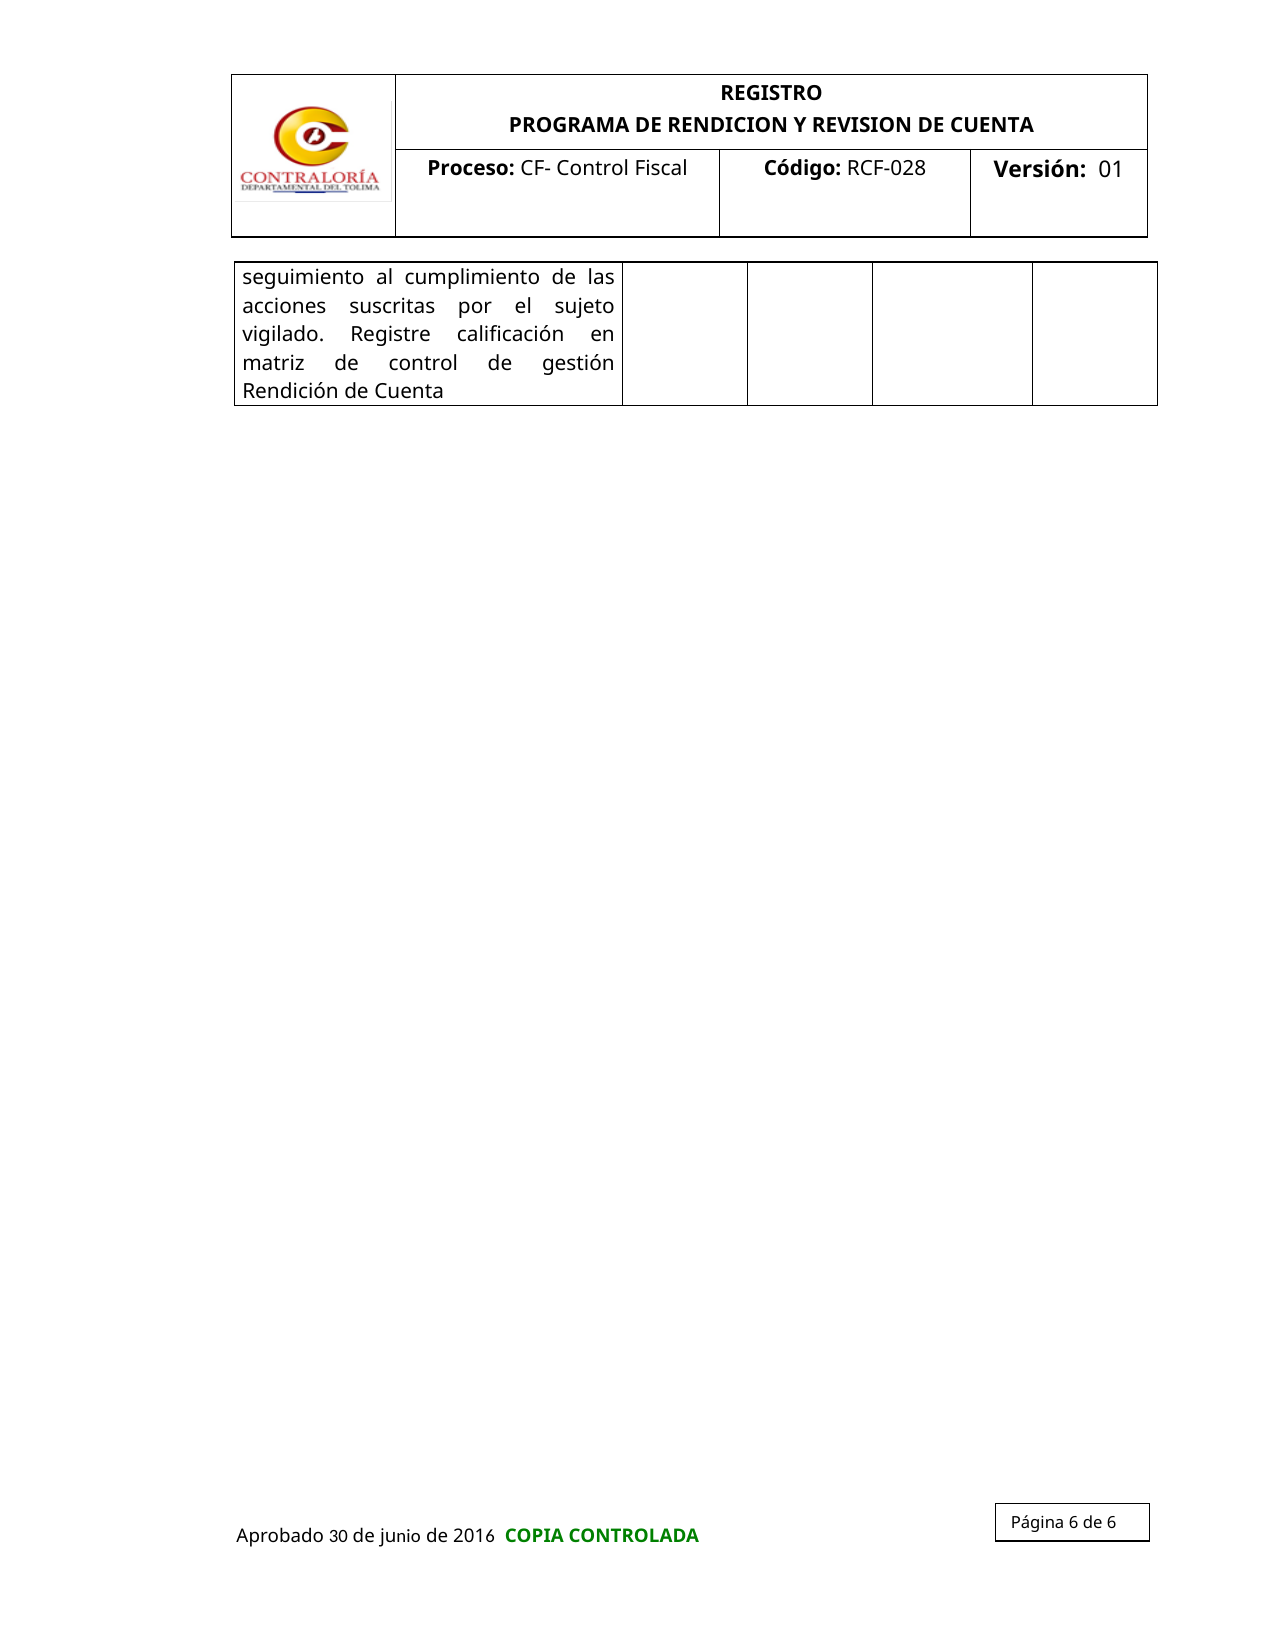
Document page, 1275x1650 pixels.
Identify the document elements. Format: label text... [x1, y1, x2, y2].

table_cell [873, 263, 1032, 405]
table_cell [748, 263, 872, 405]
picture [234, 101, 393, 203]
table_cell [623, 263, 747, 405]
table_cell [1033, 263, 1157, 405]
